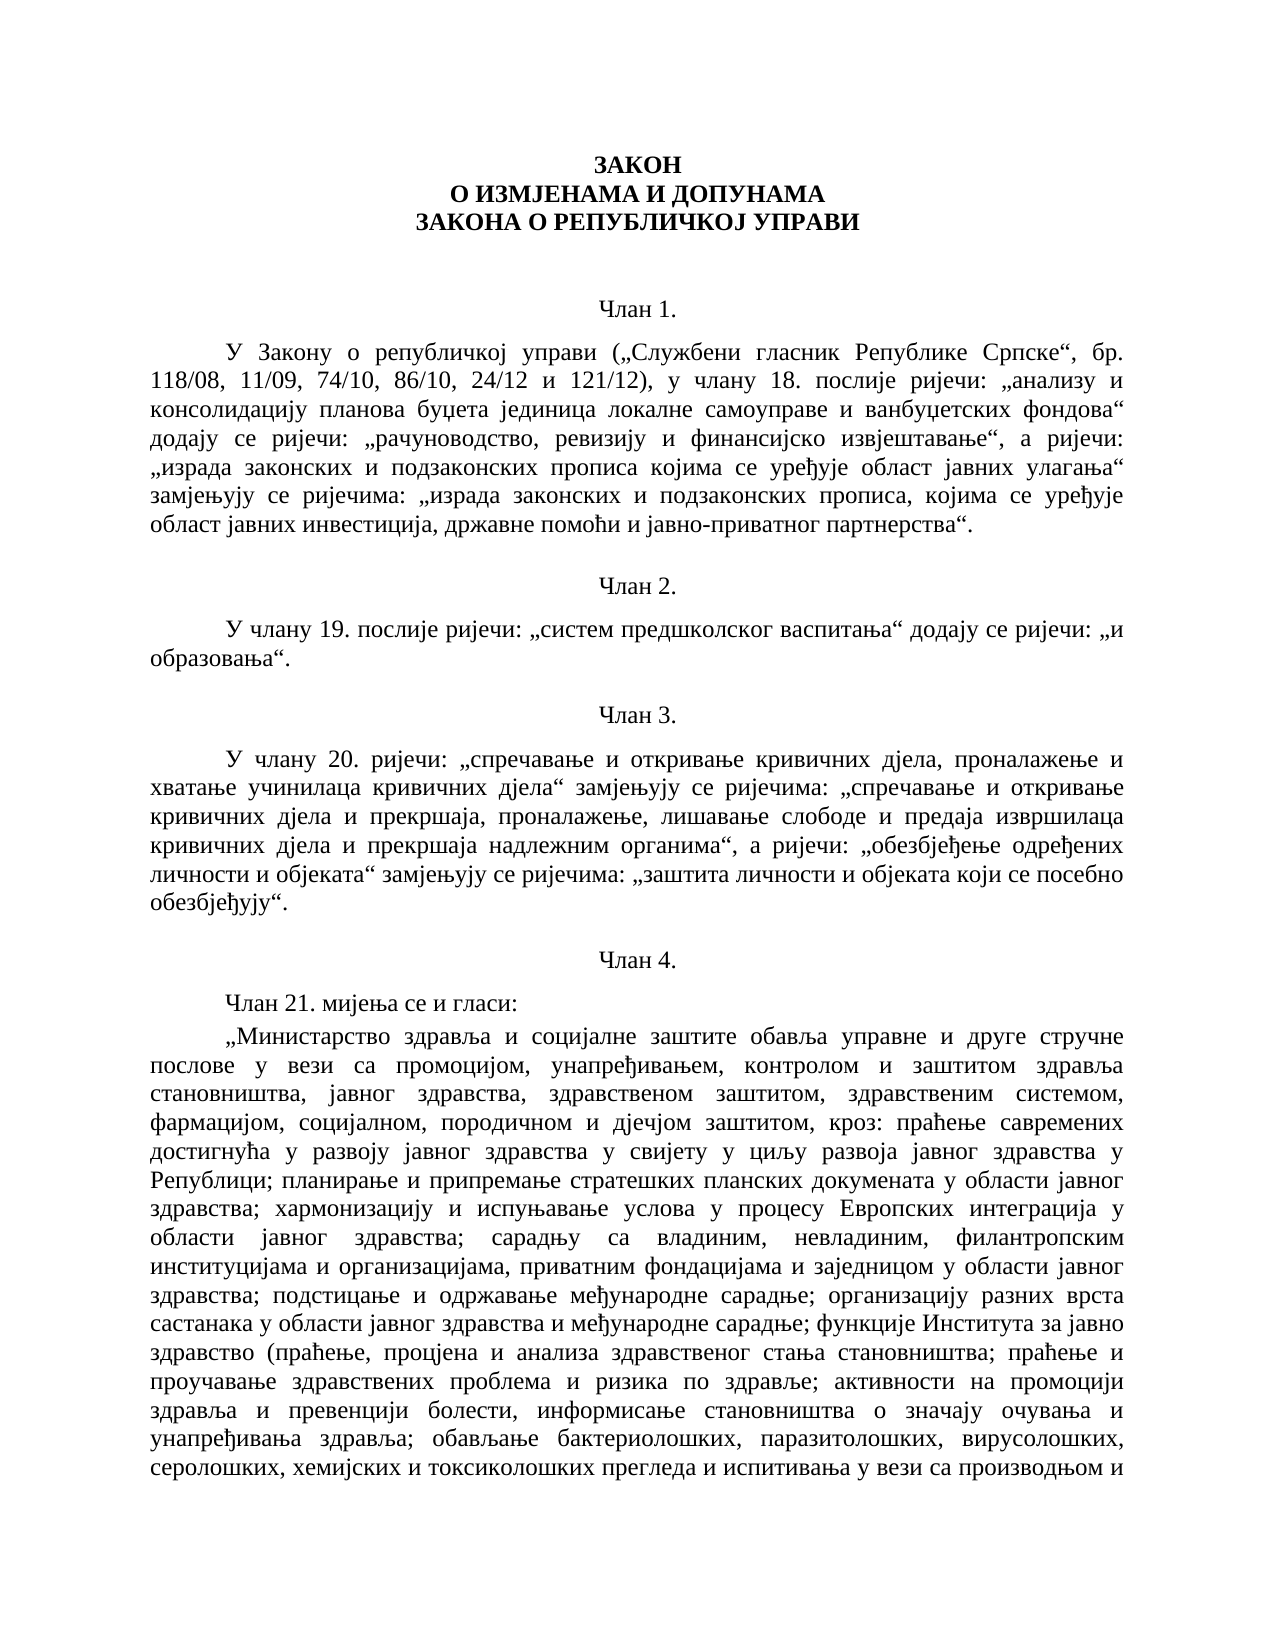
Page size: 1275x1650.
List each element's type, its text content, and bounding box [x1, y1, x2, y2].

text Члан 1. [150, 294, 1125, 322]
text ЗАКОН [150, 150, 1125, 179]
text Члан 21. мијења се и гласи: [150, 988, 1125, 1017]
text Члан 3. [150, 701, 1125, 729]
text Члан 4. [150, 945, 1125, 974]
text У Закону о републичкој управи („Службени гласник Републике Српске“, бр. 118/08, 11/09, 74/10, 86/10, 24/12 и 121/12), у члану 18. послије ријечи: „анализу и консолидацију планова буџета јединица локалне самоуправе и ванбуџетских фондова“ додају се ријечи: „рачуноводство, ревизију и финансијско извјештавање“, а ријечи: „израда законских и подзаконских прописа којима се уређује област јавних улагања“ замјењују се ријечима: „израда законских и подзаконских прописа, којима се уређује област јавних инвестиција, државне помоћи и јавно-приватног партнерства“. [150, 337, 1125, 538]
text Члан 2. [150, 571, 1125, 600]
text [150, 1021, 1125, 1481]
text У члану 19. послије ријечи: „систем предшколског васпитања“ додају се ријечи: „и образовања“. [150, 614, 1125, 672]
text У члану 20. ријечи: „спречавање и откривање кривичних дјела, проналажење и хватање учинилаца кривичних дјела“ замјењују се ријечима: „спречавање и откривање кривичних дјела и прекршаја, проналажење, лишавање слободе и предаја извршилаца кривичних дјела и прекршаја надлежним органима“, а ријечи: „обезбјеђење одређених личности и објеката“ замјењују се ријечима: „заштита личности и објеката који се посебно обезбјеђују“. [150, 744, 1125, 916]
text О ИЗМЈЕНАМА И ДОПУНАМА [150, 179, 1125, 207]
text ЗАКОНА О РЕПУБЛИЧКОЈ УПРАВИ [150, 207, 1125, 236]
